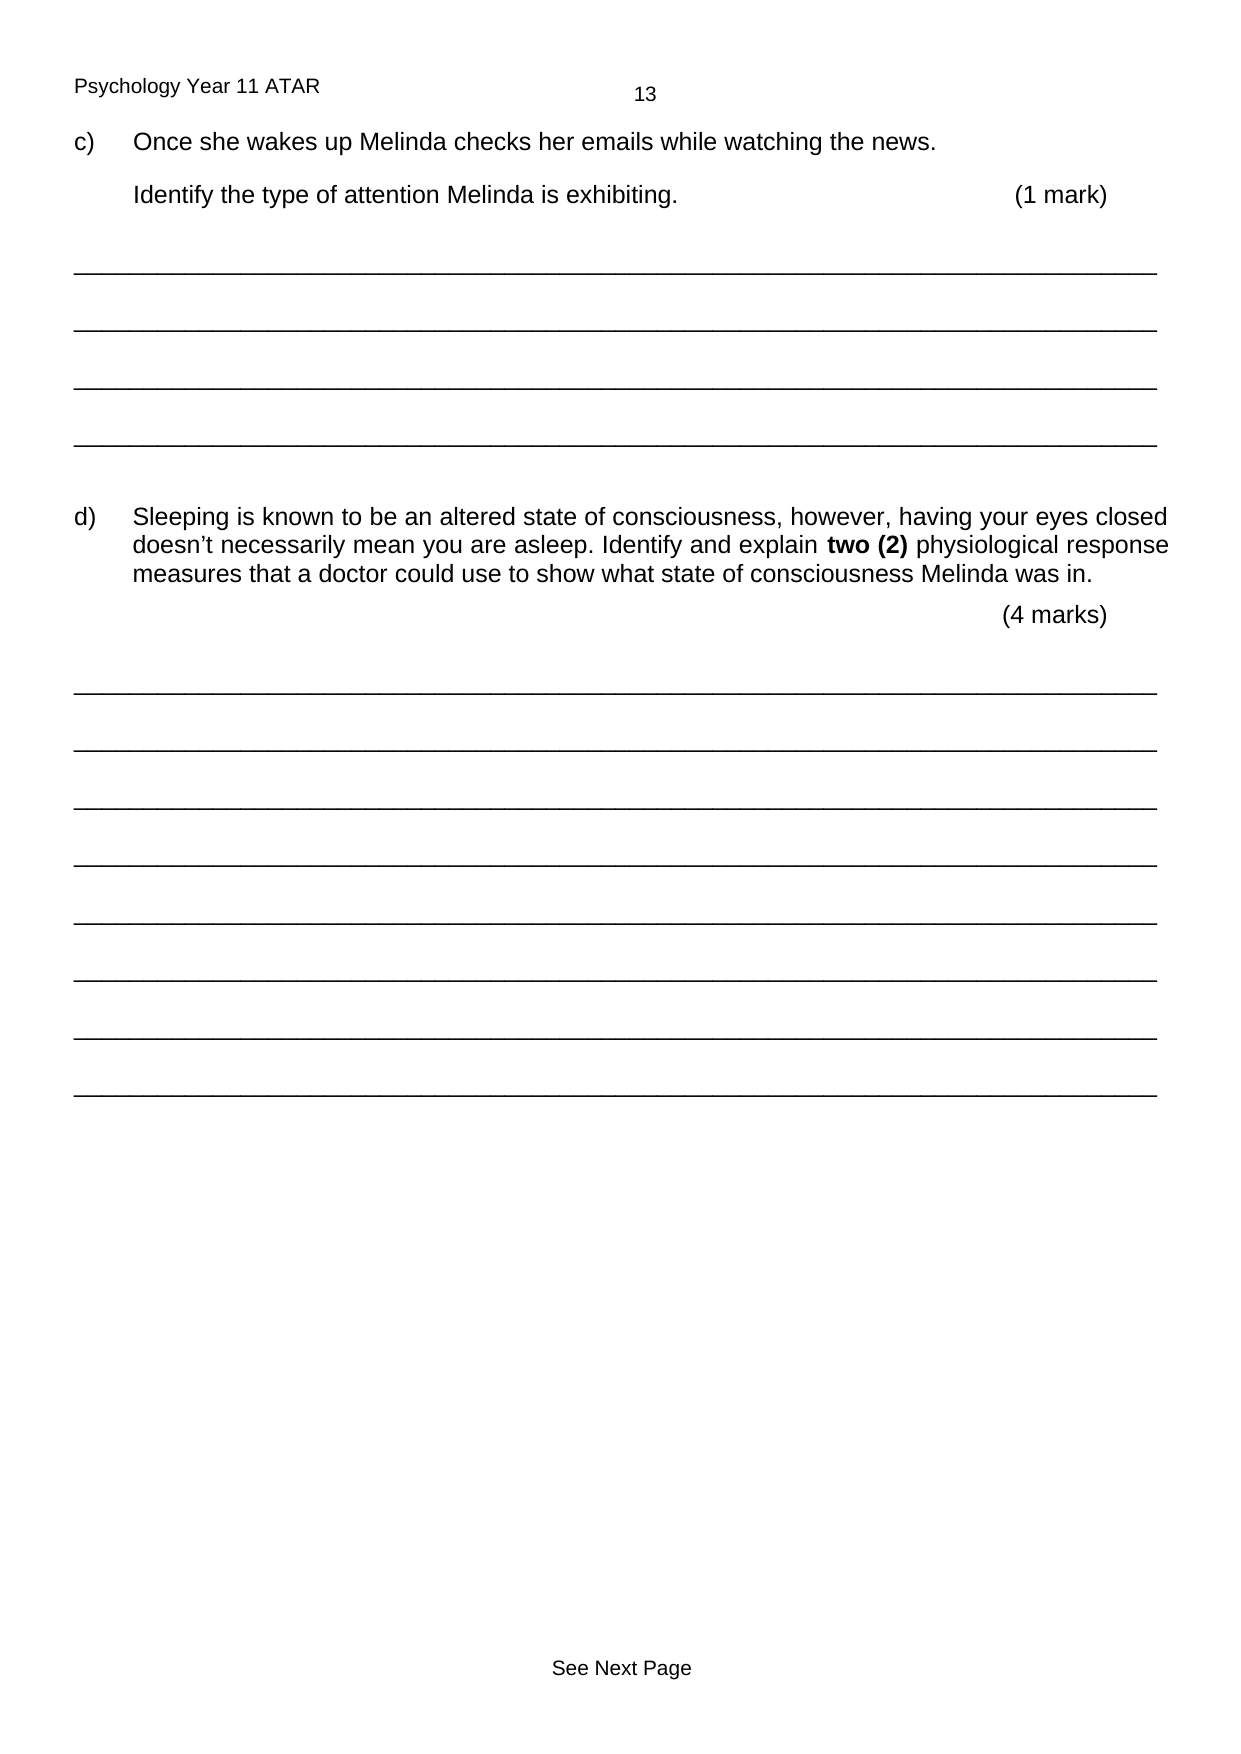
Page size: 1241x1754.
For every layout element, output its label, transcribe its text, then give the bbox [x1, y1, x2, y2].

text (4 marks) [74, 600, 1169, 629]
text c) Once she wakes up Melinda checks her emails while watching the news. [74, 127, 1169, 155]
text Identify the type of attention Melinda is exhibiting. (1 mark) [74, 180, 1169, 209]
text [74, 247, 1169, 448]
text ________________________________________________________________________________________________________________________________________________________________________________________________________________________________________________________________________________________________________________________________________________________________________________________________________________________________________________________________________________________________________________________________________________________________________________________________________________________________________________ [74, 667, 1169, 1098]
text d) Sleeping is known to be an altered state of consciousness, however, having your eyes closed doesn’t necessarily mean you are asleep. Identify and explain two (2) physiological response measures that a doctor could use to show what state of consciousness Melinda was in. [74, 502, 1169, 588]
